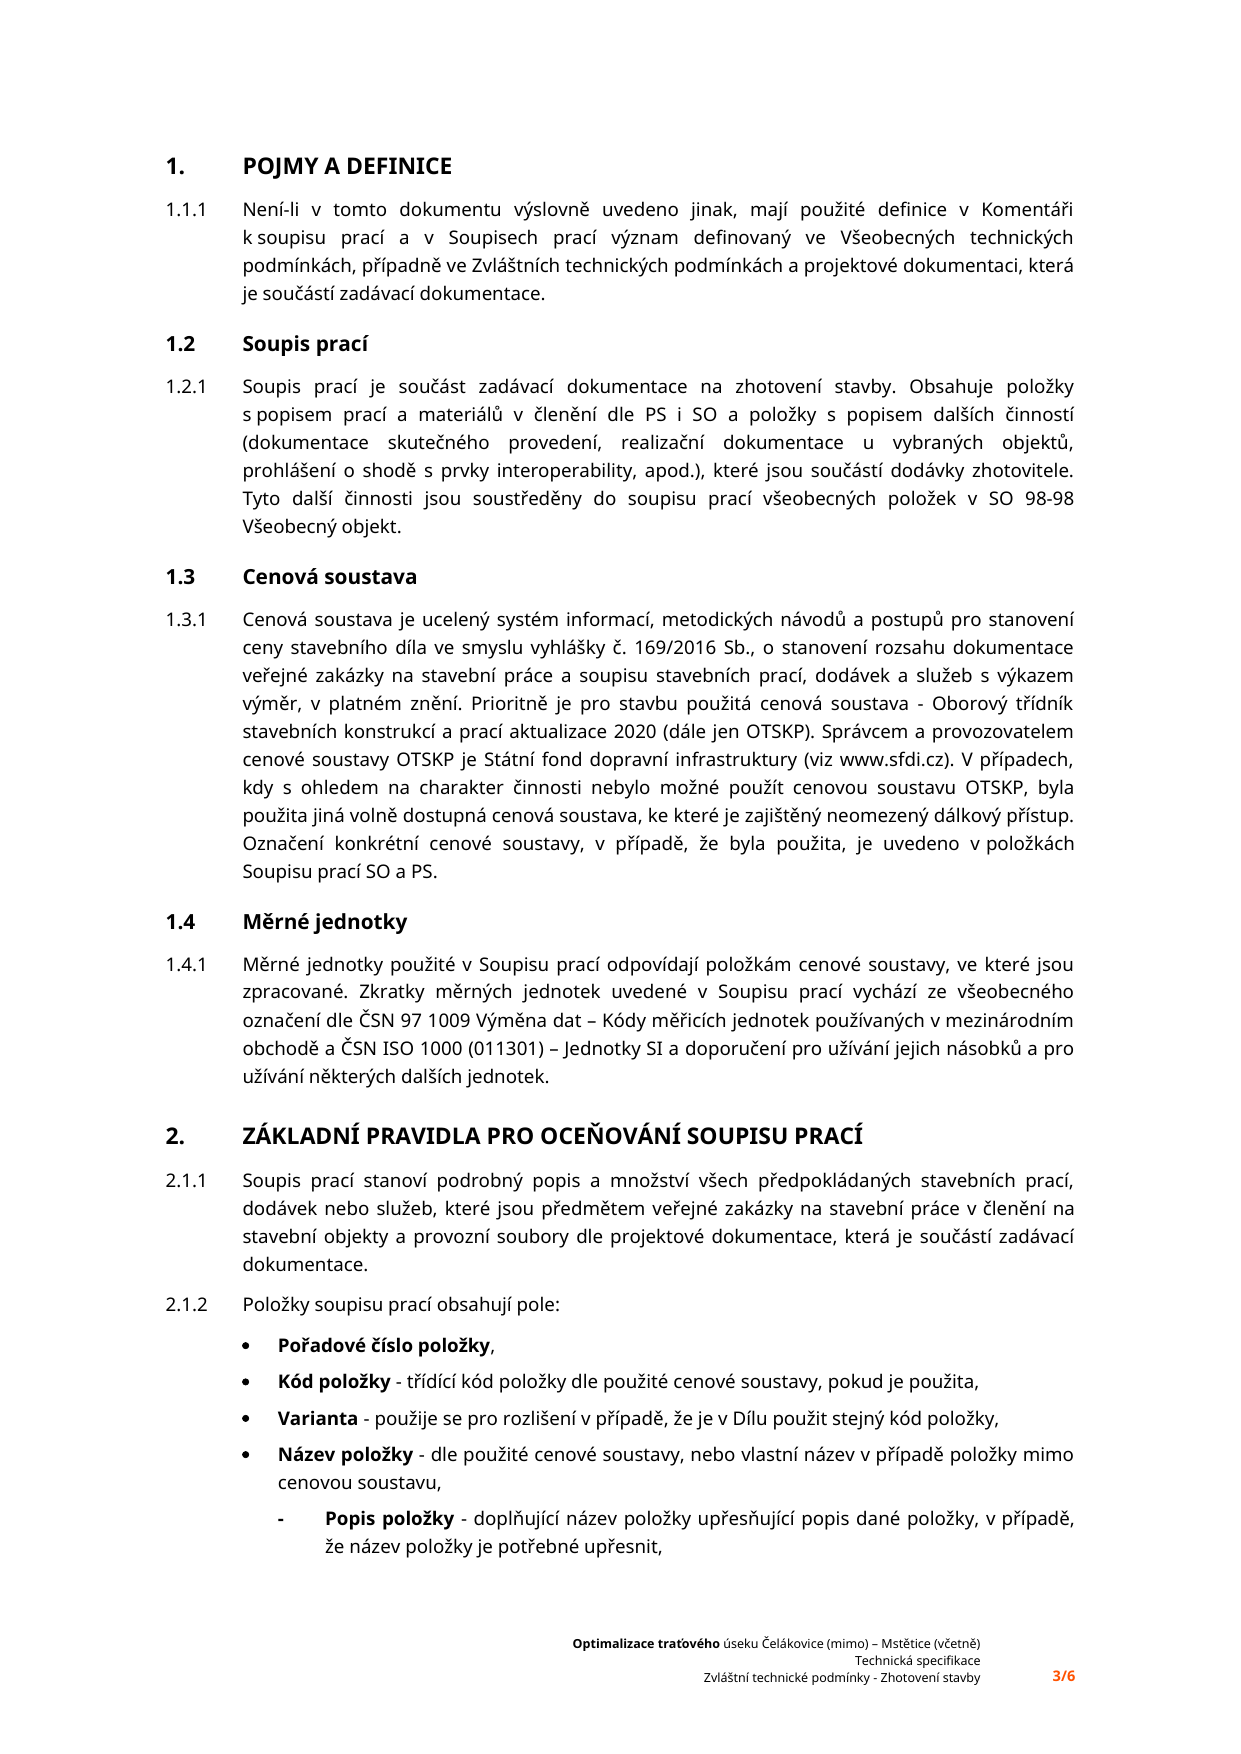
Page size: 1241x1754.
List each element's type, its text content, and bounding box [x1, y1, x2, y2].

text POJMY A DEFINICE [165, 150, 1075, 181]
text Varianta - použije se pro rozlišení v případě, že je v Dílu použit stejný kód položky, [242, 1405, 1075, 1430]
text Položky soupisu prací obsahují pole: [165, 1292, 1075, 1317]
text ZÁKLADNÍ PRAVIDLA PRO OCEŇOVÁNÍ SOUPISU PRACÍ [165, 1120, 1075, 1151]
text Popis položky - doplňující název položky upřesňující popis dané položky, v případě, že název položky je potřebné upřesnit, [278, 1506, 1075, 1559]
list Cenová soustava je ucelený systém informací, metodických návodů a postupů pro stanovení ceny stavebního díla ve smyslu vyhlášky č. 169/2016 Sb., o stanovení rozsahu dokumentace veřejné zakázky na stavební práce a soupisu stavebních prací, dodávek a služeb s výkazem výměr, v platném znění. Prioritně je pro stavbu použitá cenová soustava - Oborový třídník stavebních konstrukcí a prací aktualizace 2020 (dále jen OTSKP). Správcem a provozovatelem cenové soustavy OTSKP je Státní fond dopravní infrastruktury (viz www.sfdi.cz). V případech, kdy s ohledem na charakter činnosti nebylo možné použít cenovou soustavu OTSKP, byla použita jiná volně dostupná cenová soustava, ke které je zajištěný neomezený dálkový přístup. Označení konkrétní cenové soustavy, v případě, že byla použita, je uvedeno v položkách Soupisu prací SO a PS. [165, 606, 1075, 884]
text Soupis prací je součást zadávací dokumentace na zhotovení stavby. Obsahuje položky s popisem prací a materiálů v členění dle PS i SO a položky s popisem dalších činností (dokumentace skutečného provedení, realizační dokumentace u vybraných objektů, prohlášení o shodě s prvky interoperability, apod.), které jsou součástí dodávky zhotovitele. Tyto další činnosti jsou soustředěny do soupisu prací všeobecných položek v SO 98-98 Všeobecný objekt. [165, 373, 1075, 539]
text Soupis prací stanoví podrobný popis a množství všech předpokládaných stavebních prací, dodávek nebo služeb, které jsou předmětem veřejné zakázky na stavební práce v členění na stavební objekty a provozní soubory dle projektové dokumentace, která je součástí zadávací dokumentace. [165, 1167, 1075, 1277]
text Není-li v tomto dokumentu výslovně uvedeno jinak, mají použité definice v Komentáři k soupisu prací a v Soupisech prací význam definovaný ve Všeobecných technických podmínkách, případně ve Zvláštních technických podmínkách a projektové dokumentaci, která je součástí zadávací dokumentace. [165, 197, 1075, 306]
text Cenová soustava [165, 562, 1075, 591]
text Pořadové číslo položky, [242, 1332, 1075, 1358]
text Měrné jednotky použité v Soupisu prací odpovídají položkám cenové soustavy, ve které jsou zpracované. Zkratky měrných jednotek uvedené v Soupisu prací vychází ze všeobecného označení dle ČSN 97 1009 Výměna dat – Kódy měřicích jednotek používaných v mezinárodním obchodě a ČSN ISO 1000 (011301) – Jednotky SI a doporučení pro užívání jejich násobků a pro užívání některých dalších jednotek. [165, 951, 1075, 1088]
text Měrné jednotky [165, 907, 1075, 936]
text Název položky - dle použité cenové soustavy, nebo vlastní název v případě položky mimo cenovou soustavu, [242, 1441, 1075, 1495]
text Kód položky - třídící kód položky dle použité cenové soustavy, pokud je použita, [242, 1368, 1075, 1394]
text Soupis prací [165, 329, 1075, 358]
